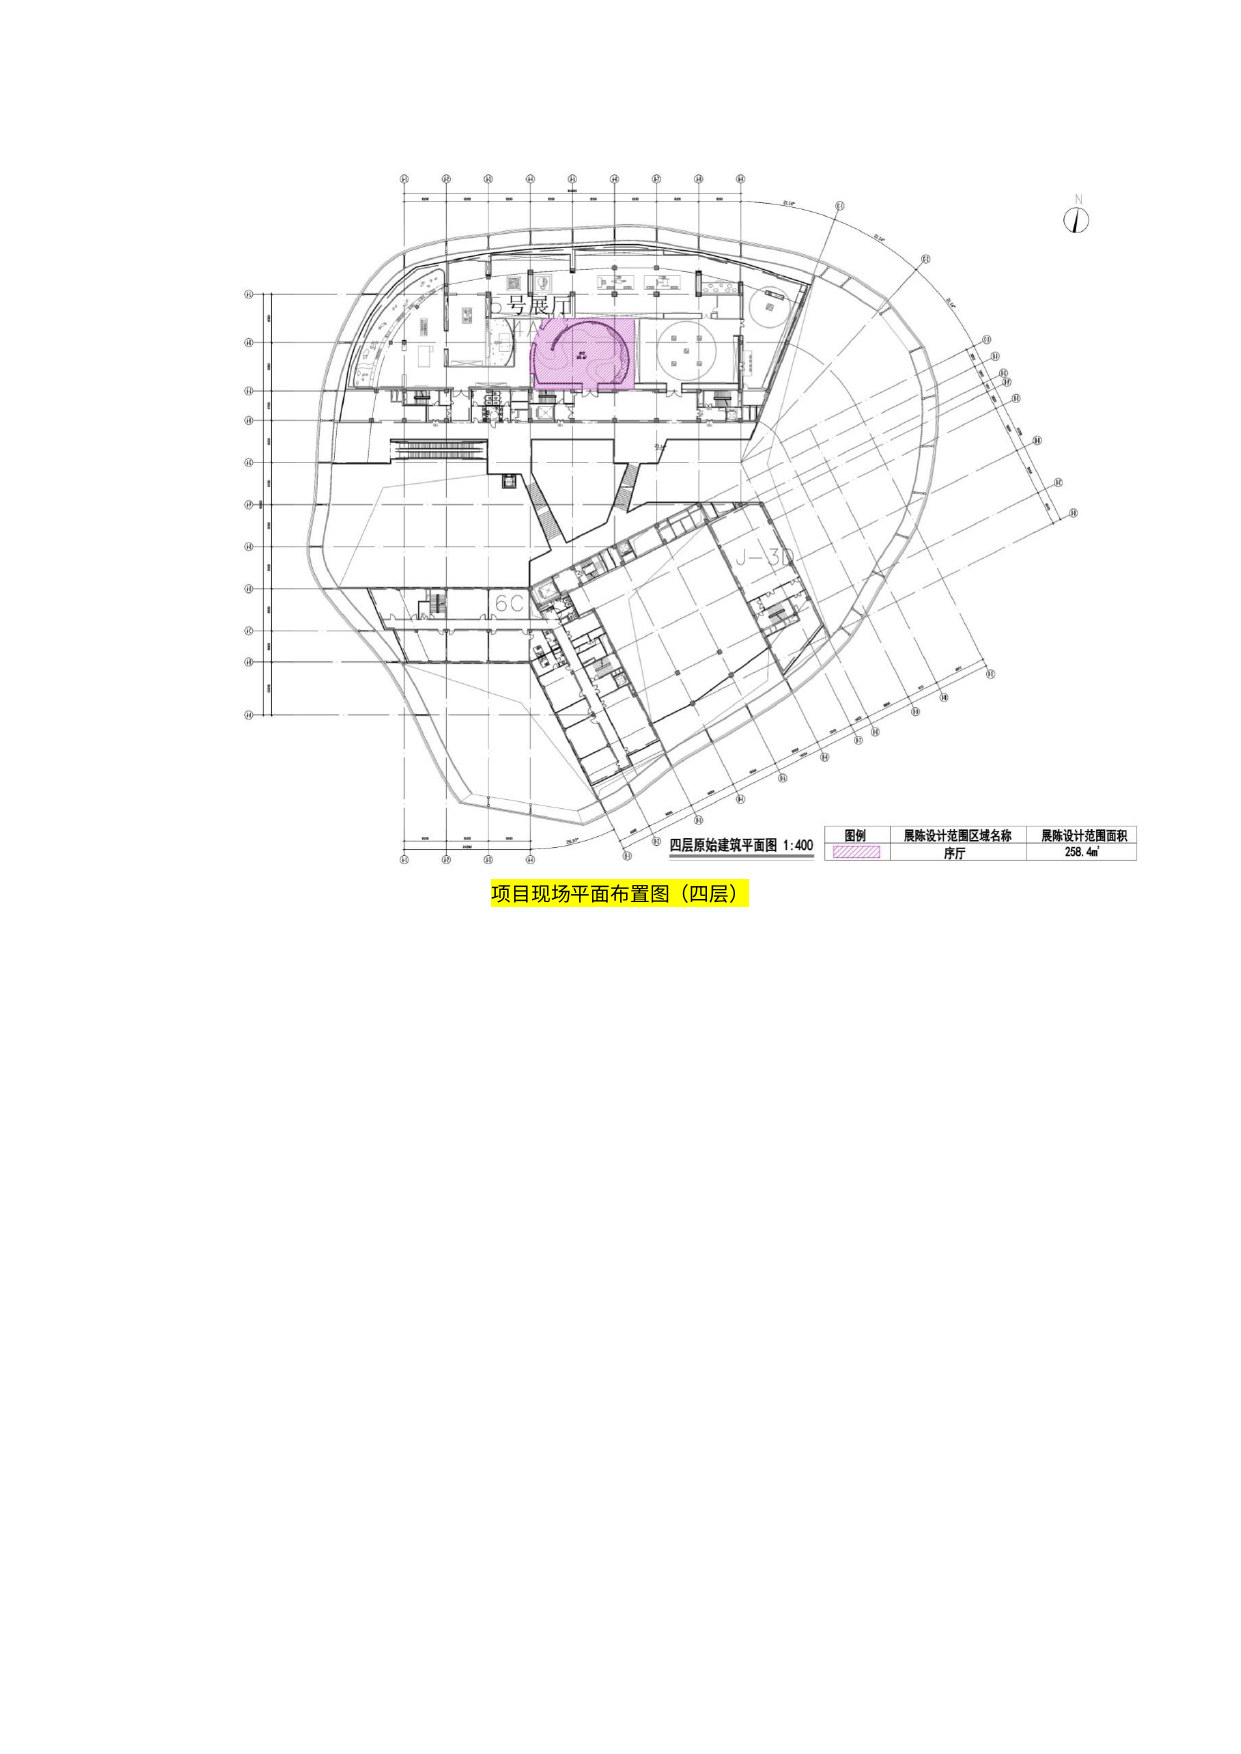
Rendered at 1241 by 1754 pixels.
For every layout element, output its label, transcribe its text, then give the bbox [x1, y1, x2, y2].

text 项目现场平面布置图（四层） [187, 877, 1053, 909]
picture [187, 162, 1192, 872]
